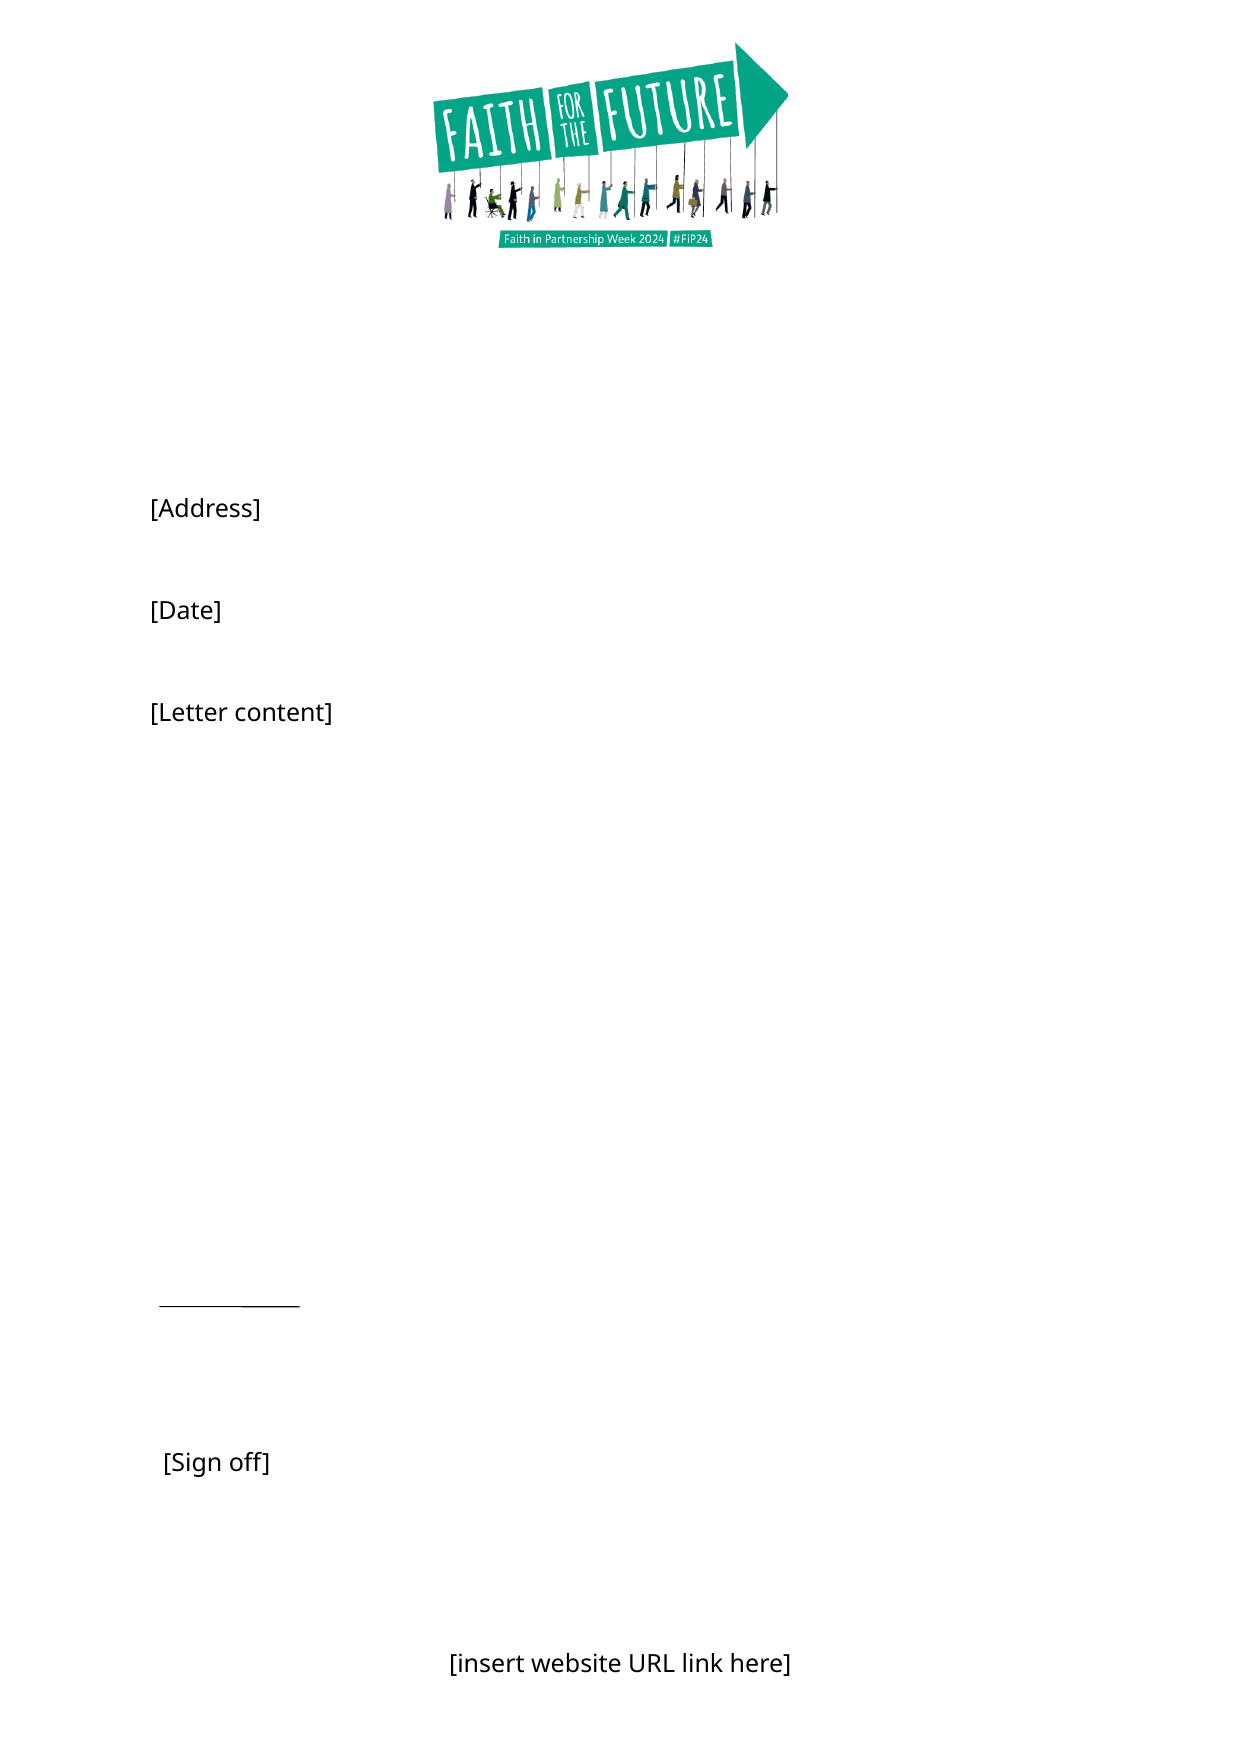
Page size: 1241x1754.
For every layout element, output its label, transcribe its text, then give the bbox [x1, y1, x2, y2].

text [Date] [150, 593, 1090, 627]
text [Sign off] [150, 1444, 1090, 1478]
picture [433, 42, 788, 248]
text [Letter content] [150, 695, 1090, 729]
text [Address] [150, 491, 1090, 525]
